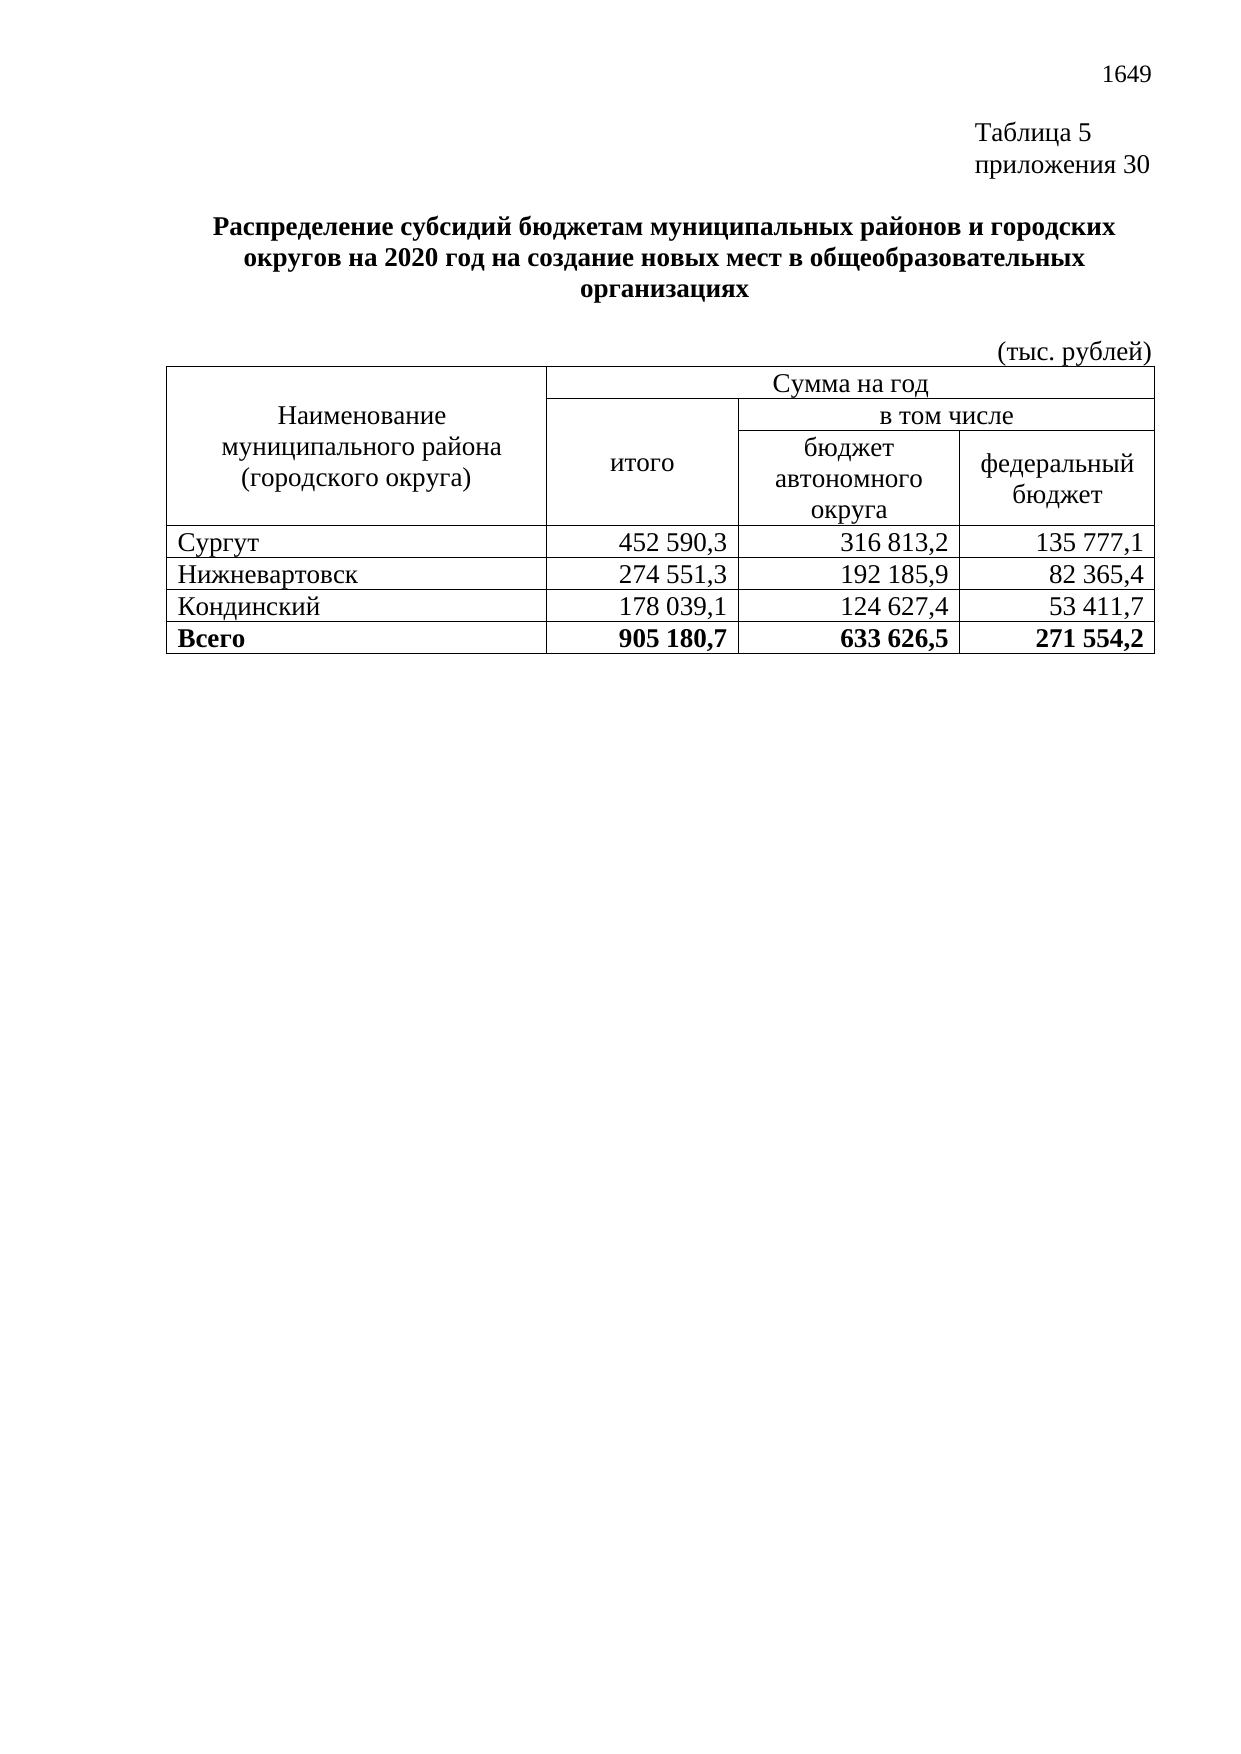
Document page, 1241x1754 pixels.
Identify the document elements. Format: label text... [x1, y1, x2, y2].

table_cell Всего [167, 622, 546, 653]
table_cell 452 590,3 [547, 526, 738, 557]
table_cell Сургут [167, 526, 546, 557]
table_cell 274 551,3 [547, 558, 738, 589]
table_cell итого [547, 399, 738, 524]
table_cell 316 813,2 [739, 526, 959, 557]
table_cell федеральный бюджет [960, 431, 1154, 524]
text приложения 30 [974, 148, 1152, 179]
table_cell 905 180,7 [547, 622, 738, 653]
table_cell бюджет автономного округа [739, 431, 959, 524]
text Распределение субсидий бюджетам муниципальных районов и городских округов на 2020 год на создание новых мест в общеобразовательных организациях [177, 210, 1152, 303]
table_cell 271 554,2 [960, 622, 1154, 653]
table_cell Кондинский [167, 590, 546, 621]
table_cell 192 185,9 [739, 558, 959, 589]
table_cell 178 039,1 [547, 590, 738, 621]
text (тыс. рублей) [177, 334, 1152, 366]
table_cell в том числе [739, 399, 1154, 430]
table_header Сумма на год [547, 367, 1154, 398]
table_cell 124 627,4 [739, 590, 959, 621]
table_header Наименование муниципального района (городского округа) [167, 367, 546, 524]
text Таблица 5 [974, 117, 1152, 148]
table_cell 82 365,4 [960, 558, 1154, 589]
table_cell Нижневартовск [167, 558, 546, 589]
table_cell 633 626,5 [739, 622, 959, 653]
table_cell 53 411,7 [960, 590, 1154, 621]
table_cell 135 777,1 [960, 526, 1154, 557]
